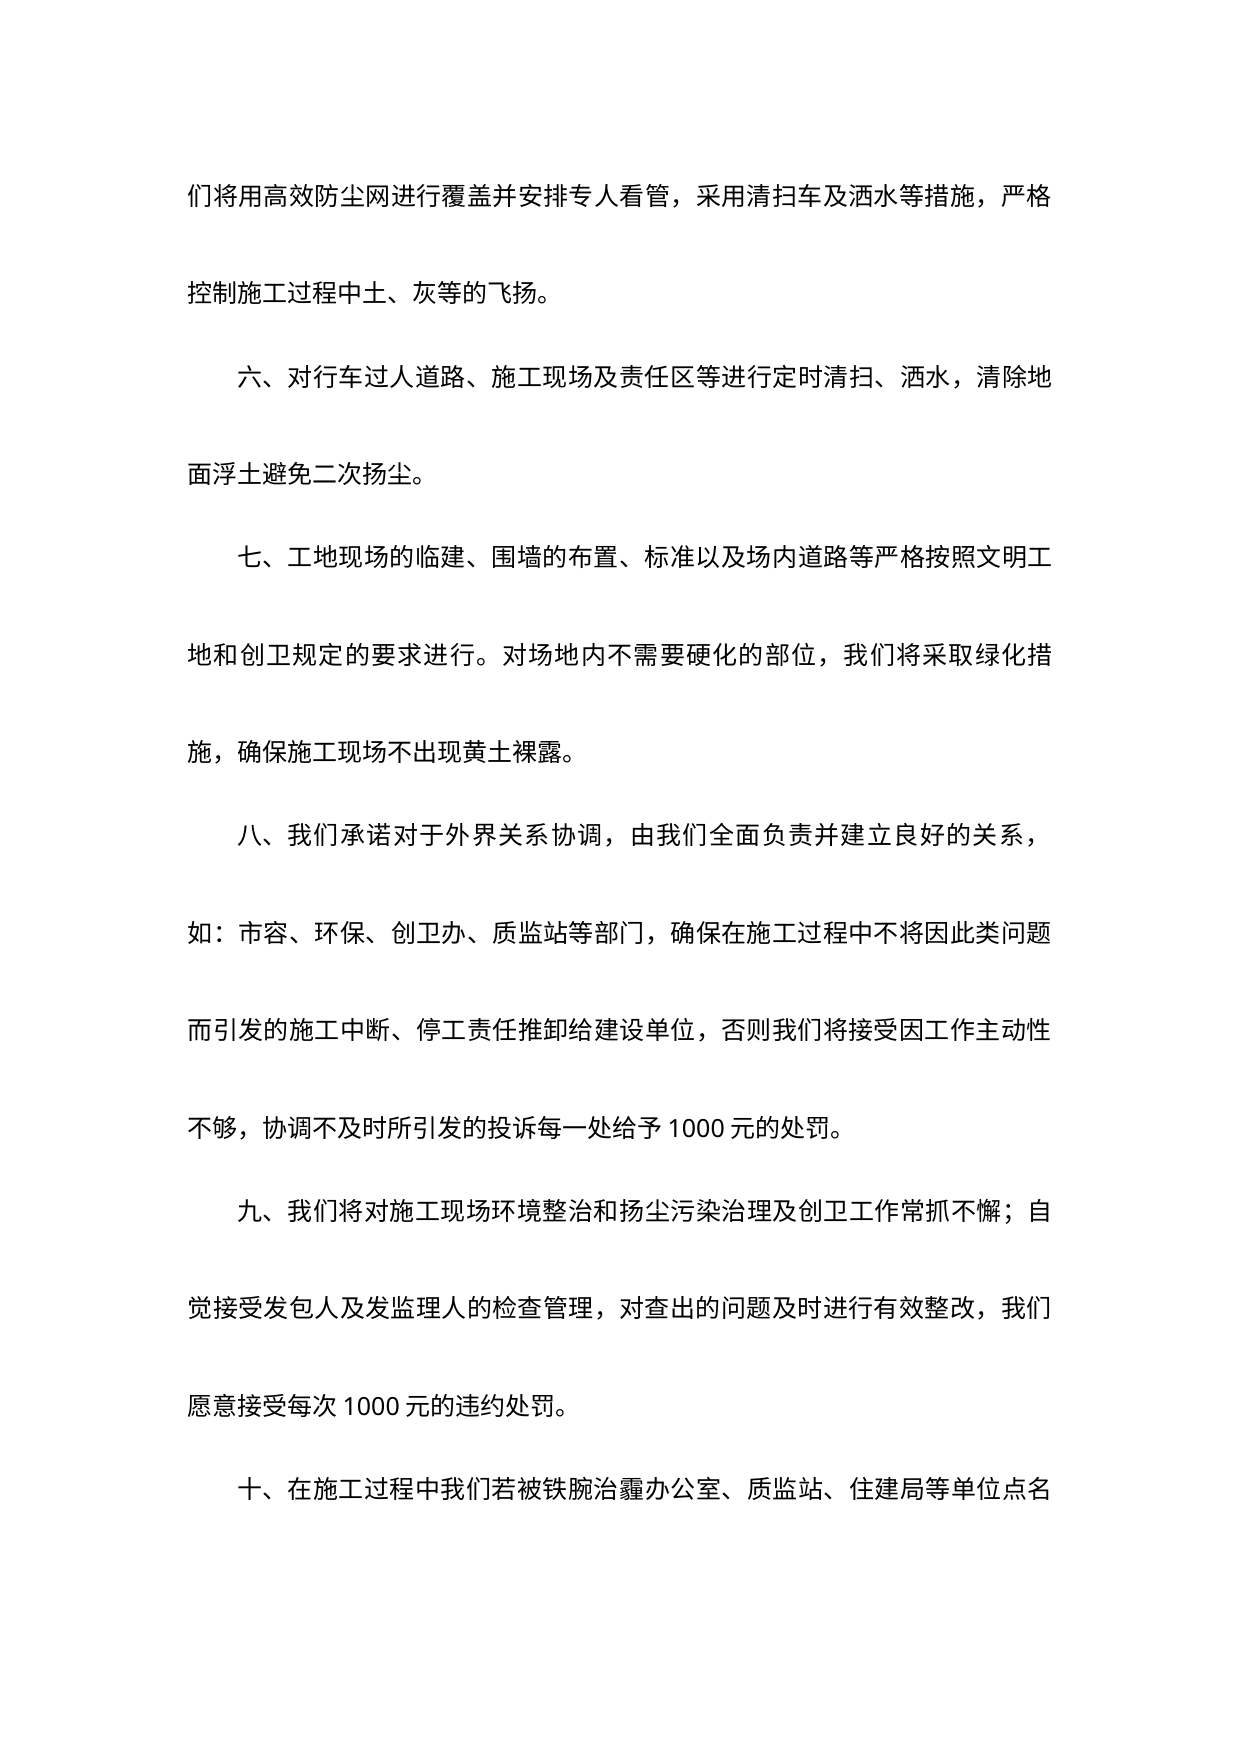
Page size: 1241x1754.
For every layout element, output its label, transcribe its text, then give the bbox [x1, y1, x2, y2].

list 工地现场的临建、围墙的布置、标准以及场内道路等严格按照文明工地和创卫规定的要求进行。对场地内不需要硬化的部位，我们将采取绿化措施，确保施工现场不出现黄土裸露。 [187, 523, 1053, 783]
list 对行车过人道路、施工现场及责任区等进行定时清扫、洒水，清除地面浮土避免二次扬尘。 [187, 343, 1053, 505]
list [187, 1455, 1053, 1520]
list 我们承诺对于外界关系协调，由我们全面负责并建立良好的关系，如：市容、环保、创卫办、质监站等部门，确保在施工过程中不将因此类问题而引发的施工中断、停工责任推卸给建设单位，否则我们将接受因工作主动性不够，协调不及时所引发的投诉每一处给予1000元的处罚。 [187, 801, 1053, 1159]
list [187, 162, 1053, 324]
list 我们将对施工现场环境整治和扬尘污染治理及创卫工作常抓不懈；自觉接受发包人及发监理人的检查管理，对查出的问题及时进行有效整改，我们愿意接受每次1000元的违约处罚。 [187, 1177, 1053, 1437]
